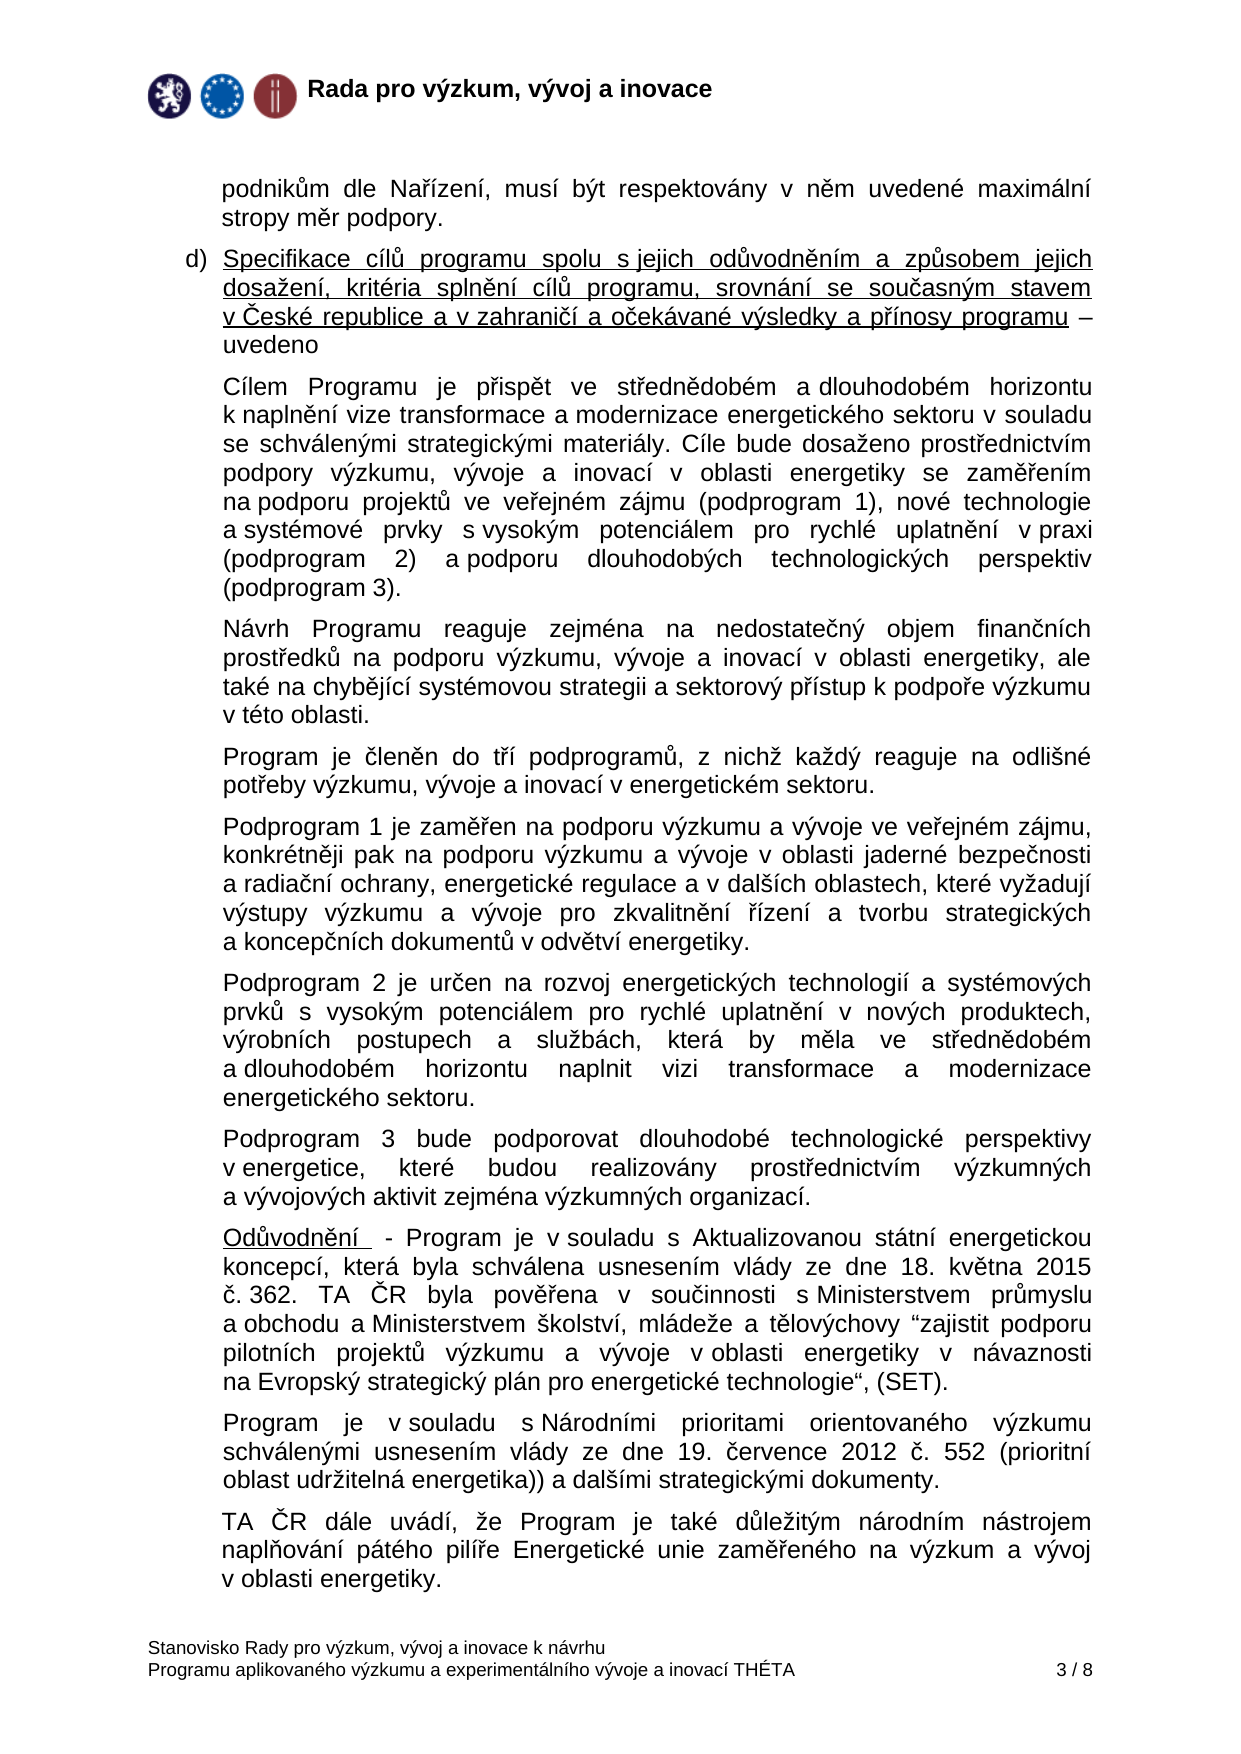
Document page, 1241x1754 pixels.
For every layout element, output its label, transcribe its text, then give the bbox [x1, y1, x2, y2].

text TA ČR dále uvádí, že Program je také důležitým národním nástrojem naplňování pátého pilíře Energetické unie zaměřeného na výzkum a vývoj v oblasti energetiky. [221, 1506, 1093, 1593]
text Program je v souladu s Národními prioritami orientovaného výzkumu schválenými usnesením vlády ze dne 19. července 2012 č. 552 (prioritní oblast udržitelná energetika)) a dalšími strategickými dokumenty. [223, 1408, 1093, 1494]
text Návrh Programu reaguje zejména na nedostatečný objem finančních prostředků na podporu výzkumu, vývoje a inovací v oblasti energetiky, ale také na chybějící systémovou strategii a sektorový přístup k podpoře výzkumu v této oblasti. [223, 614, 1093, 729]
text Podprogram 2 je určen na rozvoj energetických technologií a systémových prvků s vysokým potenciálem pro rychlé uplatnění v nových produktech, výrobních postupech a službách, která by měla ve střednědobém a dlouhodobém horizontu naplnit vizi transformace a modernizace energetického sektoru. [223, 968, 1093, 1111]
text Podprogram 3 bude podporovat dlouhodobé technologické perspektivy v energetice, které budou realizovány prostřednictvím výzkumných a vývojových aktivit zejména výzkumných organizací. [223, 1124, 1093, 1210]
text Podprogram 1 je zaměřen na podporu výzkumu a vývoje ve veřejném zájmu, konkrétněji pak na podporu výzkumu a vývoje v oblasti jaderné bezpečnosti a radiační ochrany, energetické regulace a v dalších oblastech, které vyžadují výstupy výzkumu a vývoje pro zkvalitnění řízení a tvorbu strategických a koncepčních dokumentů v odvětví energetiky. [223, 811, 1093, 955]
text Cílem Programu je přispět ve střednědobém a dlouhodobém horizontu k naplnění vize transformace a modernizace energetického sektoru v souladu se schválenými strategickými materiály. Cíle bude dosaženo prostřednictvím podpory výzkumu, vývoje a inovací v oblasti energetiky se zaměřením na podporu projektů ve veřejném zájmu (podprogram 1), nové technologie a systémové prvky s vysokým potenciálem pro rychlé uplatnění v praxi (podprogram 2) a podporu dlouhodobých technologických perspektiv (podprogram 3). [223, 371, 1093, 601]
text Odůvodnění - Program je v souladu s Aktualizovanou státní energetickou koncepcí, která byla schválena usnesením vlády ze dne 18. května 2015 č. 362. TA ČR byla pověřena v součinnosti s Ministerstvem průmyslu a obchodu a Ministerstvem školství, mládeže a tělovýchovy “zajistit podporu pilotních projektů výzkumu a vývoje v oblasti energetiky v návaznosti na Evropský strategický plán pro energetické technologie“, (SET). [223, 1223, 1093, 1395]
list Specifikace cílů programu spolu s jejich odůvodněním a způsobem jejich dosažení, kritéria splnění cílů programu, srovnání se současným stavem v České republice a v zahraničí a očekávané výsledky a přínosy programu – uvedeno [185, 244, 1093, 359]
text Program je členěn do tří podprogramů, z nichž každý reaguje na odlišné potřeby výzkumu, vývoje a inovací v energetickém sektoru. [223, 741, 1093, 799]
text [221, 174, 1093, 231]
picture [147, 73, 298, 120]
